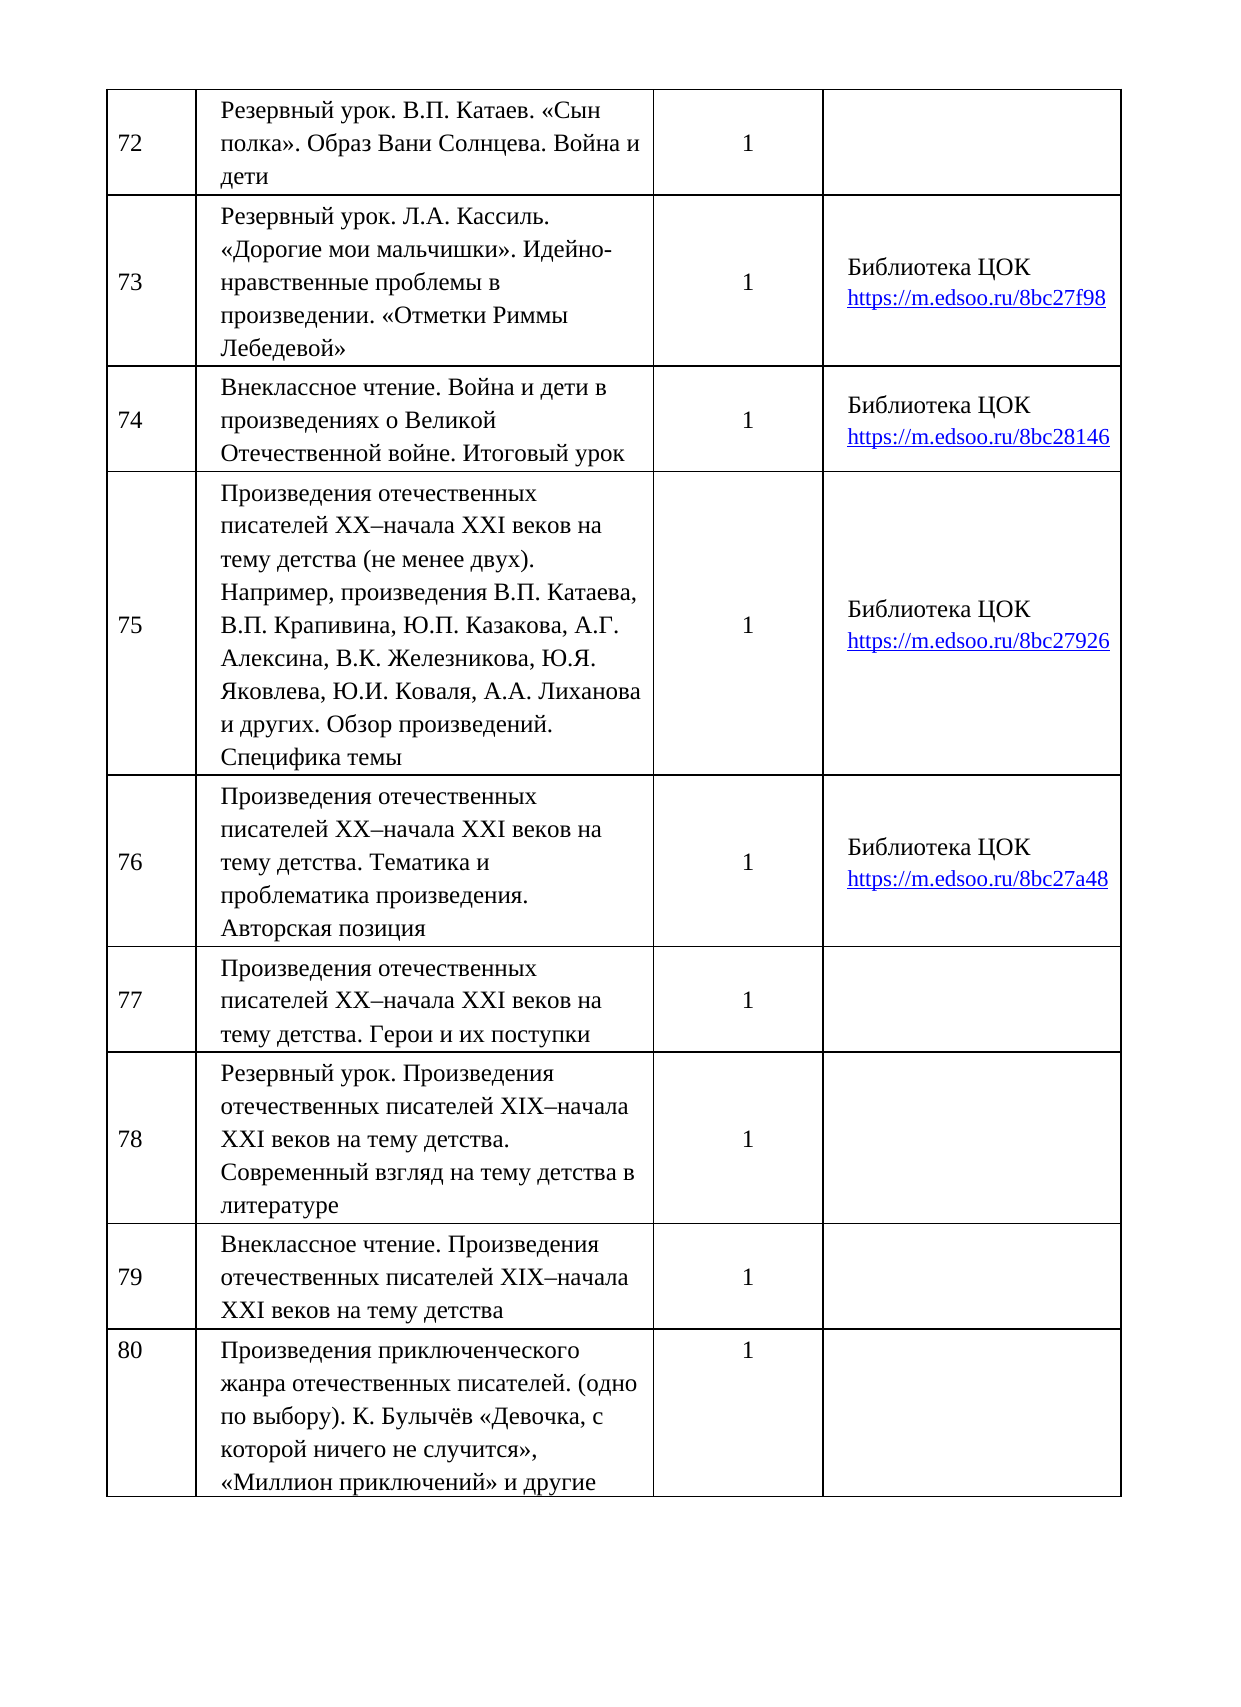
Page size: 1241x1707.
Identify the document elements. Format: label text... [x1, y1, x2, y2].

table_cell [824, 1053, 1120, 1223]
table_cell Внеклассное чтение. Война и дети в произведениях о Великой Отечественной войне. Итоговый урок [197, 367, 653, 471]
table_cell 77 [108, 947, 195, 1051]
table_cell Резервный урок. Произведения отечественных писателей XIX–начала XXI веков на тему детства. Современный взгляд на тему детства в литературе [197, 1053, 653, 1223]
table_cell 1 [654, 1224, 822, 1328]
table_cell Произведения отечественных писателей XX–начала XXI веков на тему детства. Герои и их поступки [197, 947, 653, 1051]
table_cell [824, 90, 1120, 194]
table_cell 72 [108, 90, 195, 194]
table_cell 1 [654, 947, 822, 1051]
table_cell 1 [654, 367, 822, 471]
table_cell 1 [654, 196, 822, 365]
table_cell 80 [108, 1330, 195, 1496]
table_cell 73 [108, 196, 195, 365]
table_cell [197, 1330, 653, 1496]
table_cell 75 [108, 472, 195, 774]
table_cell Резервный урок. Л.А. Кассиль. «Дорогие мои мальчишки». Идейно-нравственные проблемы в произведении. «Отметки Риммы Лебедевой» [197, 196, 653, 365]
table_cell Библиотека ЦОК https://m.edsoo.ru/8bc28146 [824, 367, 1120, 471]
table_cell 78 [108, 1053, 195, 1223]
table_cell 1 [654, 472, 822, 774]
table_cell Произведения отечественных писателей XX–начала XXI веков на тему детства (не менее двух). Например, произведения В.П. Катаева, В.П. Крапивина, Ю.П. Казакова, А.Г. Алексина, В.К. Железникова, Ю.Я. Яковлева, Ю.И. Коваля, А.А. Лиханова и других. Обзор произведений. Специфика темы [197, 472, 653, 774]
table_cell Библиотека ЦОК https://m.edsoo.ru/8bc27a48 [824, 776, 1120, 946]
table_cell [824, 1224, 1120, 1328]
table_cell 1 [654, 90, 822, 194]
table_cell 1 [654, 776, 822, 946]
table_cell [824, 1330, 1120, 1496]
table_cell 79 [108, 1224, 195, 1328]
table_cell Библиотека ЦОК https://m.edsoo.ru/8bc27926 [824, 472, 1120, 774]
table_cell 74 [108, 367, 195, 471]
table_cell Произведения отечественных писателей XX–начала XXI веков на тему детства. Тематика и проблематика произведения. Авторская позиция [197, 776, 653, 946]
table_cell 76 [108, 776, 195, 946]
table_cell 1 [654, 1053, 822, 1223]
table_cell Внеклассное чтение. Произведения отечественных писателей XIX–начала XXI веков на тему детства [197, 1224, 653, 1328]
table_cell Резервный урок. В.П. Катаев. «Сын полка». Образ Вани Солнцева. Война и дети [197, 90, 653, 194]
table_cell Библиотека ЦОК https://m.edsoo.ru/8bc27f98 [824, 196, 1120, 365]
table_cell [824, 947, 1120, 1051]
table_cell 1 [654, 1330, 822, 1496]
